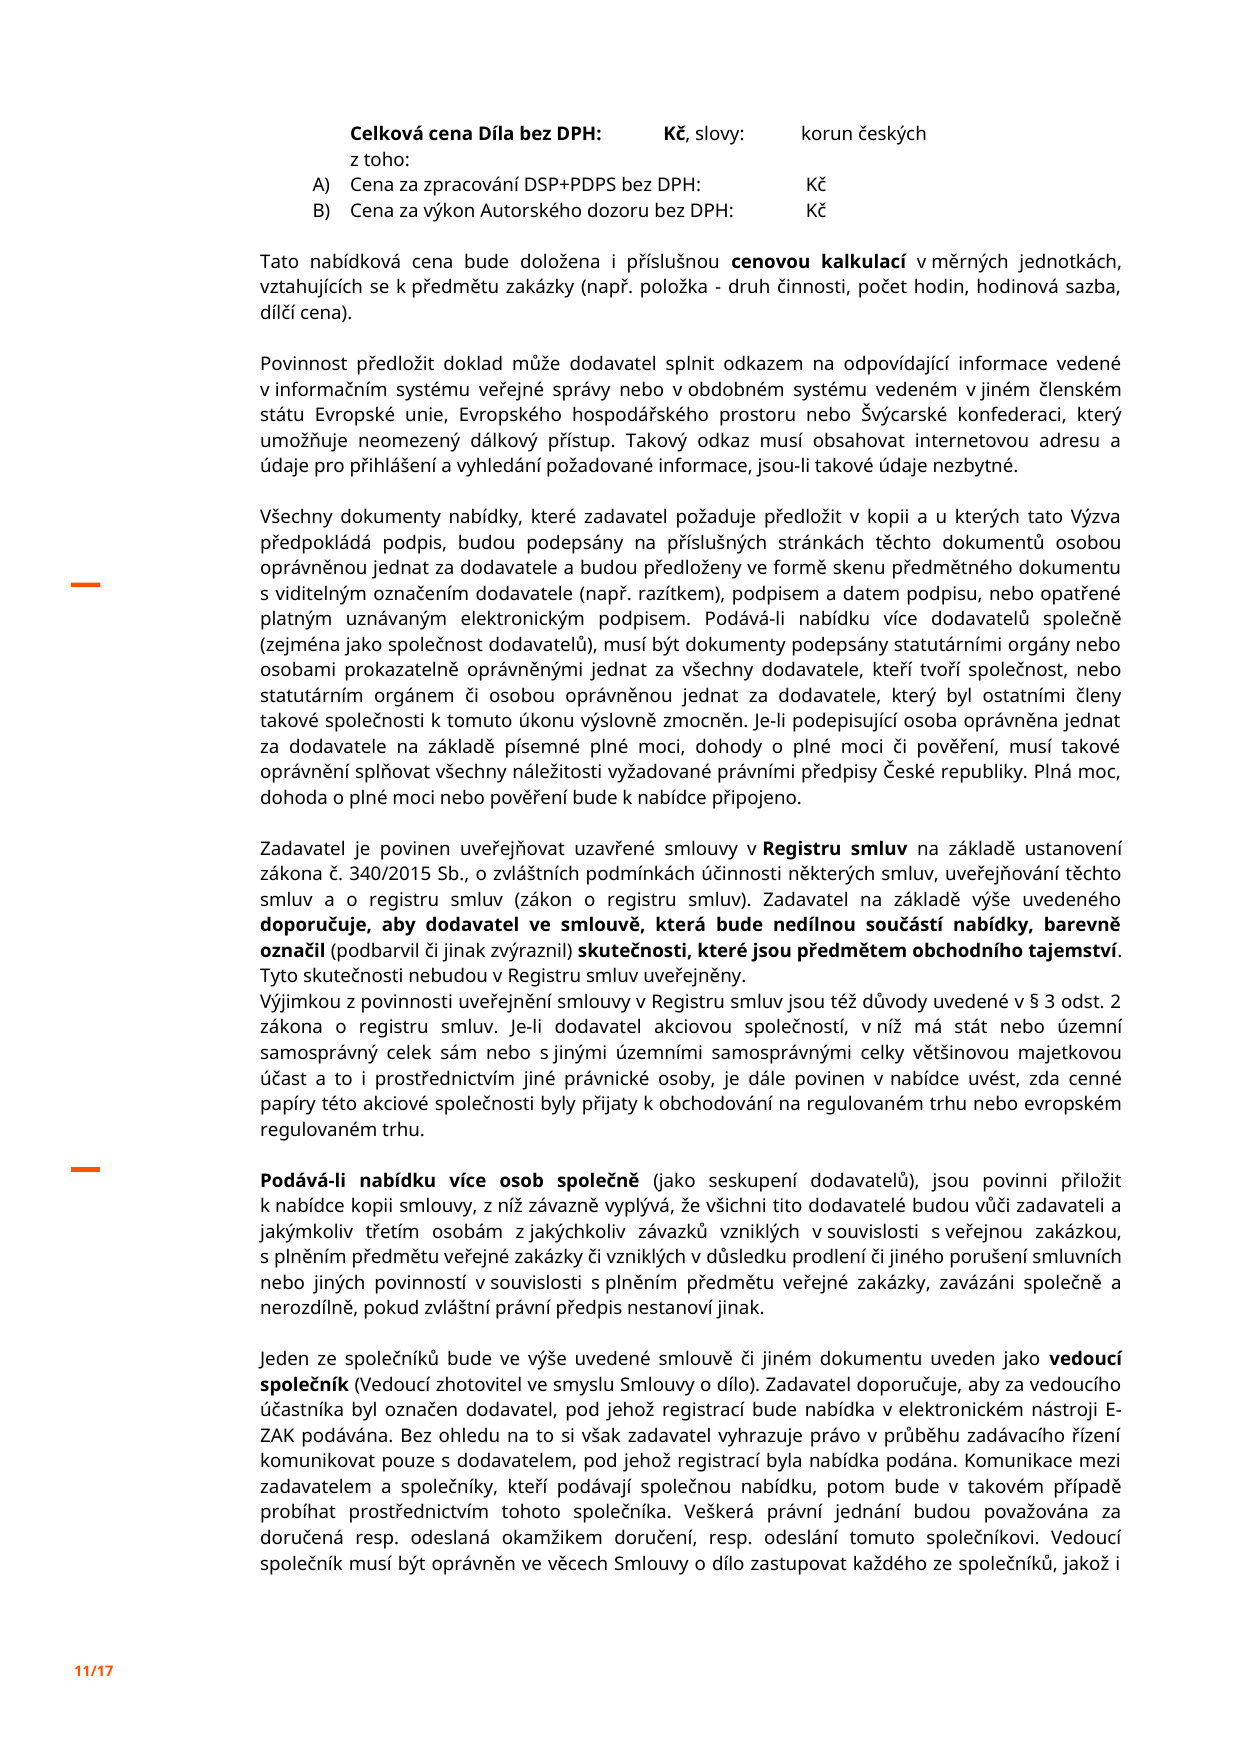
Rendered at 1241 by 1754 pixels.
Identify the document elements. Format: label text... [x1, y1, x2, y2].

text Povinnost předložit doklad může dodavatel splnit odkazem na odpovídající informace vedené v informačním systému veřejné správy nebo v obdobném systému vedeném v jiném členském státu Evropské unie, Evropského hospodářského prostoru nebo Švýcarské konfederaci, který umožňuje neomezený dálkový přístup. Takový odkaz musí obsahovat internetovou adresu a údaje pro přihlášení a vyhledání požadované informace, jsou-li takové údaje nezbytné. [260, 350, 1122, 478]
list Cena za výkon Autorského dozoru bez DPH: Kč [312, 197, 1122, 223]
text Všechny dokumenty nabídky, které zadavatel požaduje předložit v kopii a u kterých tato Výzva předpokládá podpis, budou podepsány na příslušných stránkách těchto dokumentů osobou oprávněnou jednat za dodavatele a budou předloženy ve formě skenu předmětného dokumentu s viditelným označením dodavatele (např. razítkem), podpisem a datem podpisu, nebo opatřené platným uznávaným elektronickým podpisem. Podává-li nabídku více dodavatelů společně (zejména jako společnost dodavatelů), musí být dokumenty podepsány statutárními orgány nebo osobami prokazatelně oprávněnými jednat za všechny dodavatele, kteří tvoří společnost, nebo statutárním orgánem či osobou oprávněnou jednat za dodavatele, který byl ostatními členy takové společnosti k tomuto úkonu výslovně zmocněn. Je-li podepisující osoba oprávněna jednat za dodavatele na základě písemné plné moci, dohody o plné moci či pověření, musí takové oprávnění splňovat všechny náležitosti vyžadované právními předpisy České republiky. Plná moc, dohoda o plné moci nebo pověření bude k nabídce připojeno. [260, 503, 1122, 810]
text Tato nabídková cena bude doložena i příslušnou cenovou kalkulací v měrných jednotkách, vztahujících se k předmětu zakázky (např. položka - druh činnosti, počet hodin, hodinová sazba, dílčí cena). [260, 248, 1122, 325]
text Celková cena Díla bez DPH: Kč, slovy: korun českých [350, 121, 1122, 146]
text Výjimkou z povinnosti uveřejnění smlouvy v Registru smluv jsou též důvody uvedené v § 3 odst. 2 zákona o registru smluv. Je-li dodavatel akciovou společností, v níž má stát nebo územní samosprávný celek sám nebo s jinými územními samosprávnými celky většinovou majetkovou účast a to i prostřednictvím jiné právnické osoby, je dále povinen v nabídce uvést, zda cenné papíry této akciové společnosti byly přijaty k obchodování na regulovaném trhu nebo evropském regulovaném trhu. [260, 988, 1122, 1141]
text Zadavatel je povinen uveřejňovat uzavřené smlouvy v Registru smluv na základě ustanovení zákona č. 340/2015 Sb., o zvláštních podmínkách účinnosti některých smluv, uveřejňování těchto smluv a o registru smluv (zákon o registru smluv). Zadavatel na základě výše uvedeného doporučuje, aby dodavatel ve smlouvě, která bude nedílnou součástí nabídky, barevně označil (podbarvil či jinak zvýraznil) skutečnosti, které jsou předmětem obchodního tajemství. Tyto skutečnosti nebudou v Registru smluv uveřejněny. [260, 835, 1122, 988]
text z toho: [350, 146, 1122, 172]
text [260, 1346, 1122, 1575]
text Podává-li nabídku více osob společně (jako seskupení dodavatelů), jsou povinni přiložit k nabídce kopii smlouvy, z níž závazně vyplývá, že všichni tito dodavatelé budou vůči zadavateli a jakýmkoliv třetím osobám z jakýchkoliv závazků vzniklých v souvislosti s veřejnou zakázkou, s plněním předmětu veřejné zakázky či vzniklých v důsledku prodlení či jiného porušení smluvních nebo jiných povinností v souvislosti s plněním předmětu veřejné zakázky, zavázáni společně a nerozdílně, pokud zvláštní právní předpis nestanoví jinak. [260, 1167, 1122, 1320]
list Cena za zpracování DSP+PDPS bez DPH: Kč [312, 172, 1122, 197]
